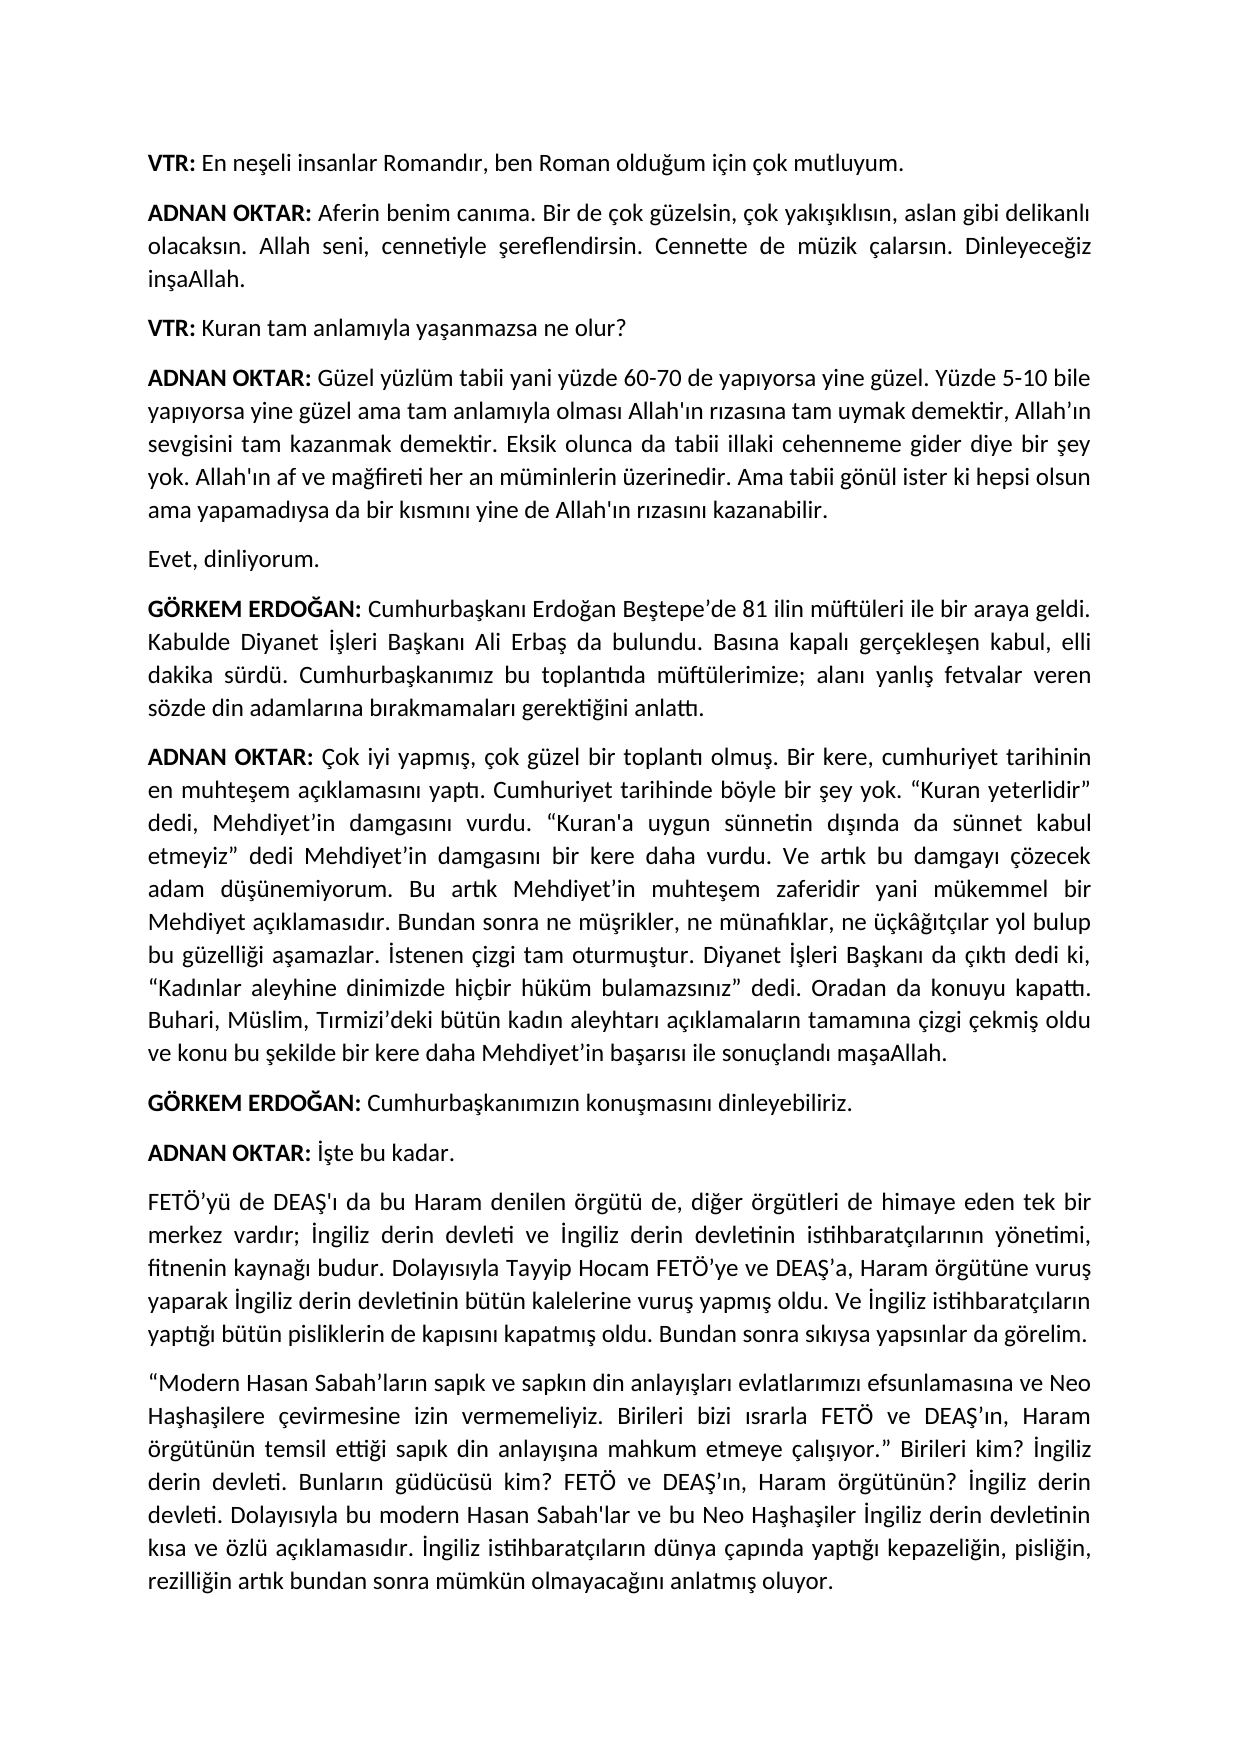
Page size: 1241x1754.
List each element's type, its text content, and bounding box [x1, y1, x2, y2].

text “Modern Hasan Sabah’ların sapık ve sapkın din anlayışları evlatlarımızı efsunlamasına ve Neo Haşhaşilere çevirmesine izin vermemeliyiz. Birileri bizi ısrarla FETÖ ve DEAŞ’ın, Haram örgütünün temsil ettiği sapık din anlayışına mahkum etmeye çalışıyor.” Birileri kim? İngiliz derin devleti. Bunların güdücüsü kim? FETÖ ve DEAŞ’ın, Haram örgütünün? İngiliz derin devleti. Dolayısıyla bu modern Hasan Sabah'lar ve bu Neo Haşhaşiler İngiliz derin devletinin kısa ve özlü açıklamasıdır. İngiliz istihbaratçıların dünya çapında yaptığı kepazeliğin, pisliğin, rezilliğin artık bundan sonra mümkün olmayacağını anlatmış oluyor. [148, 1368, 1093, 1596]
text ADNAN OKTAR: Güzel yüzlüm tabii yani yüzde 60-70 de yapıyorsa yine güzel. Yüzde 5-10 bile yapıyorsa yine güzel ama tam anlamıyla olması Allah'ın rızasına tam uymak demektir, Allah’ın sevgisini tam kazanmak demektir. Eksik olunca da tabii illaki cehenneme gider diye bir şey yok. Allah'ın af ve mağfireti her an müminlerin üzerinedir. Ama tabii gönül ister ki hepsi olsun ama yapamadıysa da bir kısmını yine de Allah'ın rızasını kazanabilir. [148, 362, 1093, 524]
text ADNAN OKTAR: Aferin benim canıma. Bir de çok güzelsin, çok yakışıklısın, aslan gibi delikanlı olacaksın. Allah seni, cennetiyle şereflendirsin. Cennette de müzik çalarsın. Dinleyeceğiz inşaAllah. [148, 197, 1093, 293]
text FETÖ’yü de DEAŞ'ı da bu Haram denilen örgütü de, diğer örgütleri de himaye eden tek bir merkez vardır; İngiliz derin devleti ve İngiliz derin devletinin istihbaratçılarının yönetimi, fitnenin kaynağı budur. Dolayısıyla Tayyip Hocam FETÖ’ye ve DEAŞ’a, Haram örgütüne vuruş yaparak İngiliz derin devletinin bütün kalelerine vuruş yapmış oldu. Ve İngiliz istihbaratçıların yaptığı bütün pisliklerin de kapısını kapatmış oldu. Bundan sonra sıkıysa yapsınlar da görelim. [148, 1186, 1093, 1348]
text VTR: En neşeli insanlar Romandır, ben Roman olduğum için çok mutluyum. [148, 148, 1093, 178]
text GÖRKEM ERDOĞAN: Cumhurbaşkanımızın konuşmasını dinleyebiliriz. [148, 1087, 1093, 1118]
text ADNAN OKTAR: İşte bu kadar. [148, 1137, 1093, 1167]
text Evet, dinliyorum. [148, 543, 1093, 574]
text VTR: Kuran tam anlamıyla yaşanmazsa ne olur? [148, 313, 1093, 343]
text GÖRKEM ERDOĞAN: Cumhurbaşkanı Erdoğan Beştepe’de 81 ilin müftüleri ile bir araya geldi. Kabulde Diyanet İşleri Başkanı Ali Erbaş da bulundu. Basına kapalı gerçekleşen kabul, elli dakika sürdü. Cumhurbaşkanımız bu toplantıda müftülerimize; alanı yanlış fetvalar veren sözde din adamlarına bırakmamaları gerektiğini anlattı. [148, 593, 1093, 722]
text ADNAN OKTAR: Çok iyi yapmış, çok güzel bir toplantı olmuş. Bir kere, cumhuriyet tarihinin en muhteşem açıklamasını yaptı. Cumhuriyet tarihinde böyle bir şey yok. “Kuran yeterlidir” dedi, Mehdiyet’in damgasını vurdu. “Kuran'a uygun sünnetin dışında da sünnet kabul etmeyiz” dedi Mehdiyet’in damgasını bir kere daha vurdu. Ve artık bu damgayı çözecek adam düşünemiyorum. Bu artık Mehdiyet’in muhteşem zaferidir yani mükemmel bir Mehdiyet açıklamasıdır. Bundan sonra ne müşrikler, ne münafıklar, ne üçkâğıtçılar yol bulup bu güzelliği aşamazlar. İstenen çizgi tam oturmuştur. Diyanet İşleri Başkanı da çıktı dedi ki, “Kadınlar aleyhine dinimizde hiçbir hüküm bulamazsınız” dedi. Oradan da konuyu kapattı. Buhari, Müslim, Tırmizi’deki bütün kadın aleyhtarı açıklamaların tamamına çizgi çekmiş oldu ve konu bu şekilde bir kere daha Mehdiyet’in başarısı ile sonuçlandı maşaAllah. [148, 741, 1093, 1068]
